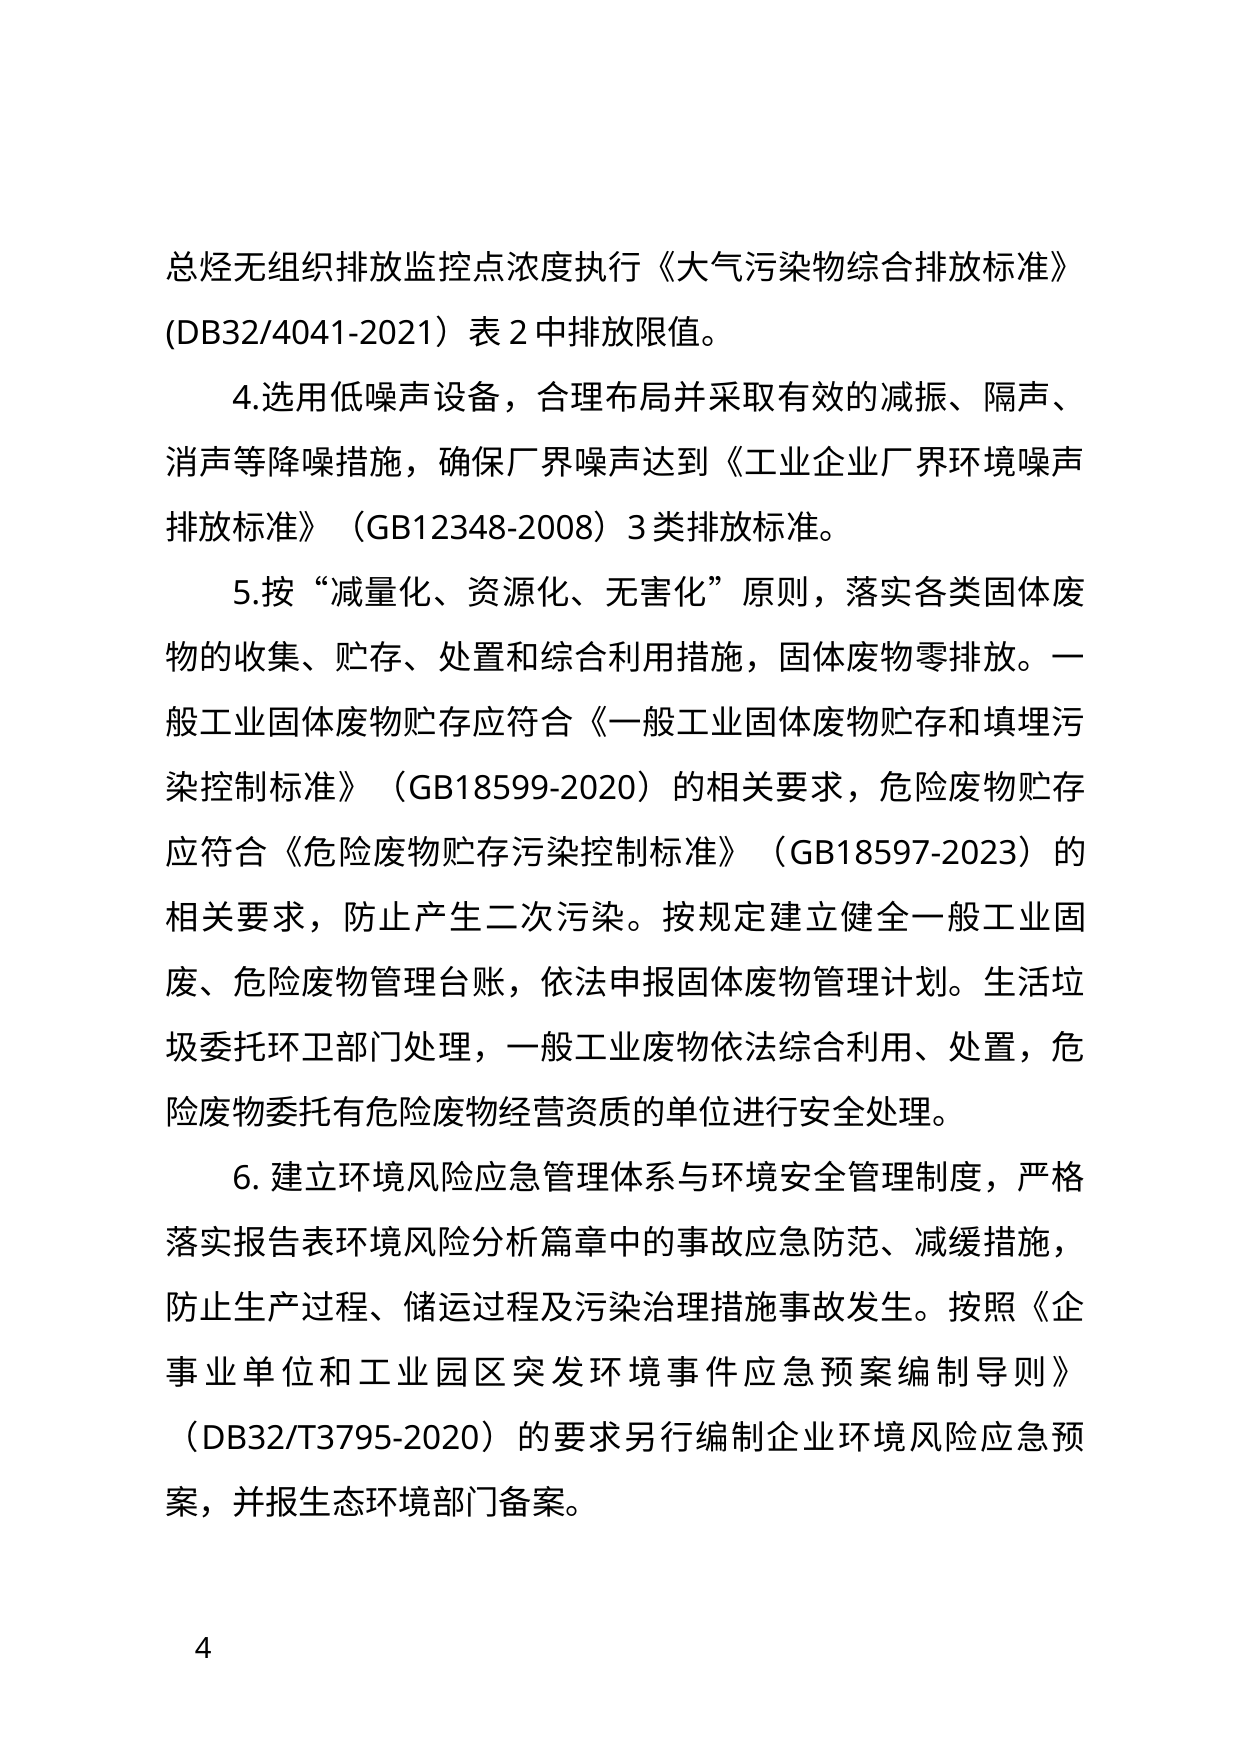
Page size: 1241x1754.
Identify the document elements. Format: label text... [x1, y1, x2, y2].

text 5.按“减量化、资源化、无害化”原则，落实各类固体废物的收集、贮存、处置和综合利用措施，固体废物零排放。一般工业固体废物贮存应符合《一般工业固体废物贮存和填埋污染控制标准》（GB18599-2020）的相关要求，危险废物贮存应符合《危险废物贮存污染控制标准》（GB18597-2023）的相关要求，防止产生二次污染。按规定建立健全一般工业固废、危险废物管理台账，依法申报固体废物管理计划。生活垃圾委托环卫部门处理，一般工业废物依法综合利用、处置，危险废物委托有危险废物经营资质的单位进行安全处理。 [165, 558, 1087, 1143]
text 4.选用低噪声设备，合理布局并采取有效的减振、隔声、消声等降噪措施，确保厂界噪声达到《工业企业厂界环境噪声排放标准》（GB12348-2008）3类排放标准。 [165, 363, 1087, 558]
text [165, 233, 1087, 363]
text 6. 建立环境风险应急管理体系与环境安全管理制度，严格落实报告表环境风险分析篇章中的事故应急防范、减缓措施，防止生产过程、储运过程及污染治理措施事故发生。按照《企事业单位和工业园区突发环境事件应急预案编制导则》（DB32/T3795-2020）的要求另行编制企业环境风险应急预案，并报生态环境部门备案。 [165, 1143, 1087, 1533]
